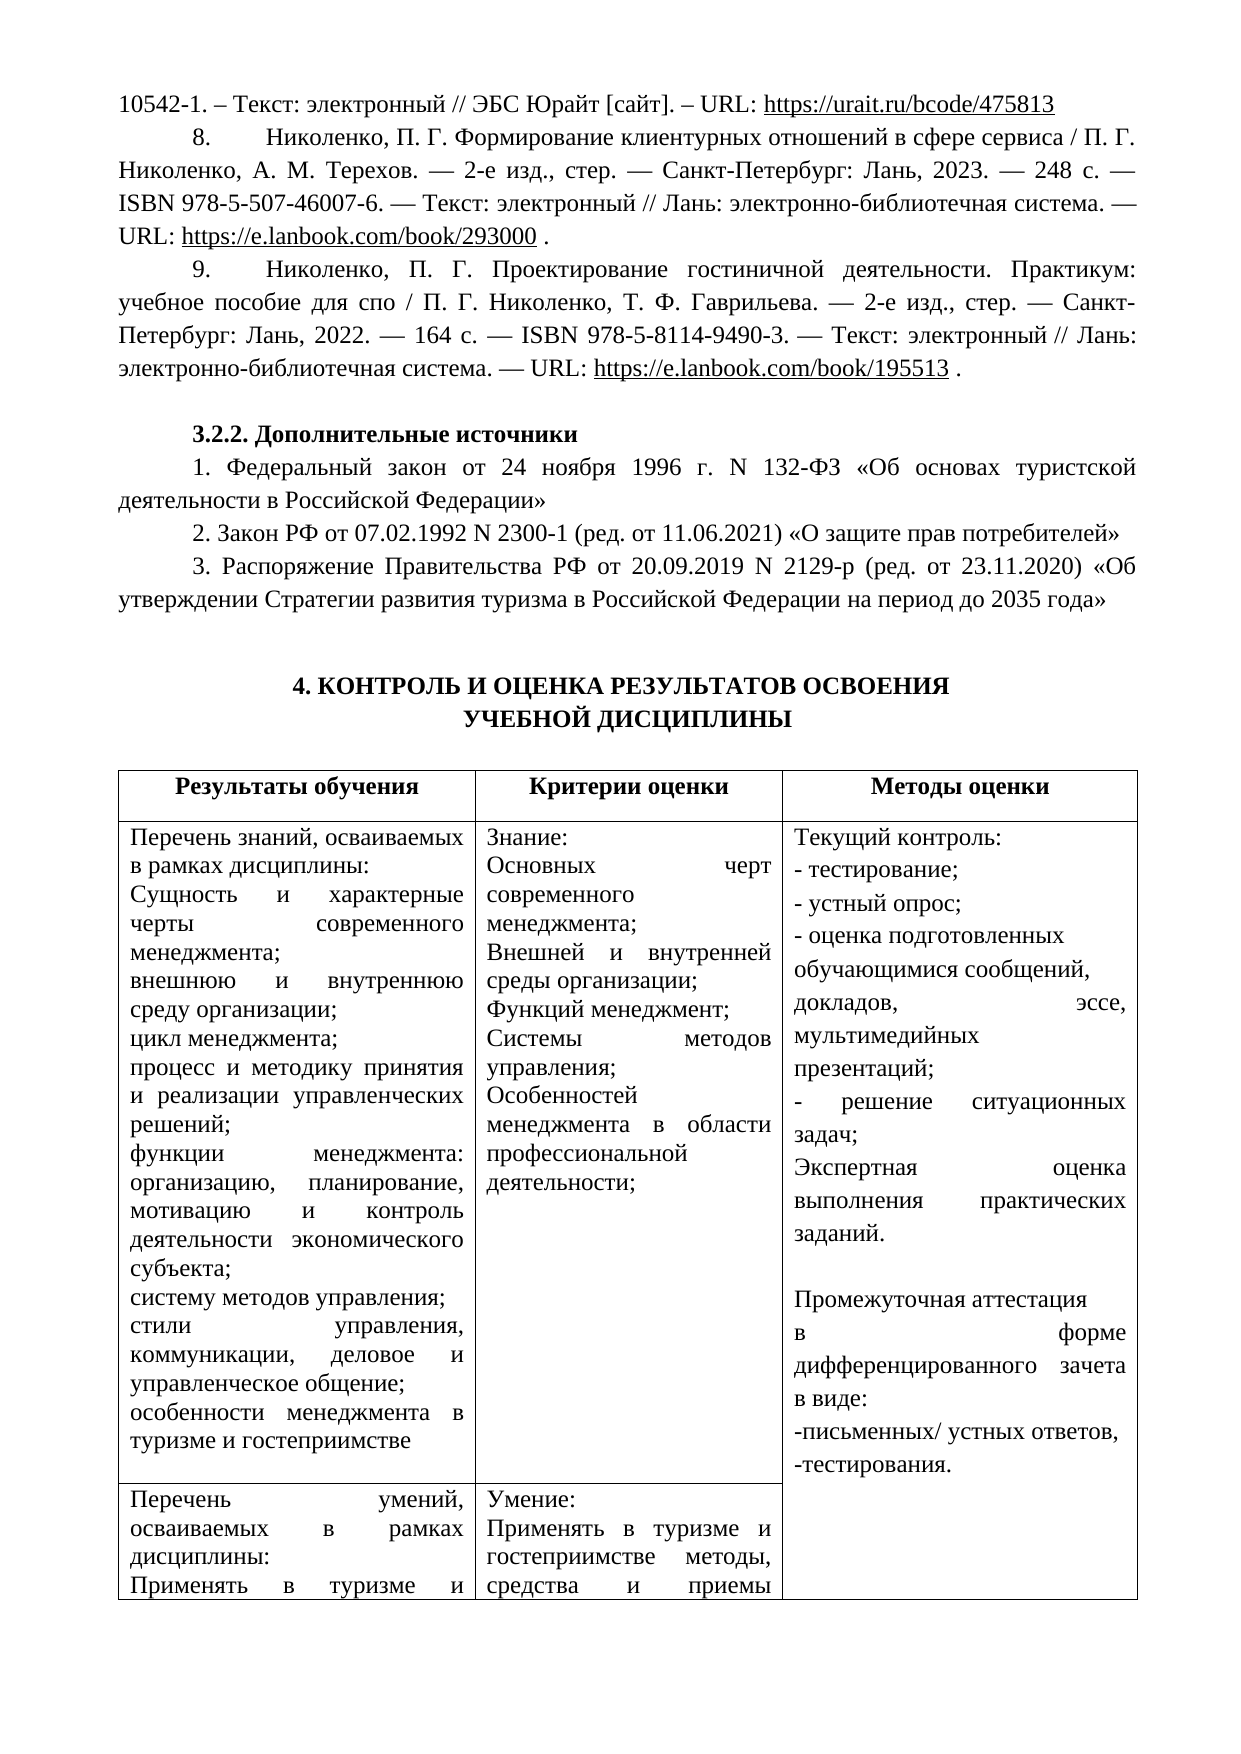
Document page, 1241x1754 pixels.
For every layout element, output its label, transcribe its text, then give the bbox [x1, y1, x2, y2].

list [118, 89, 1137, 117]
text 2. Закон РФ от 07.02.1992 N 2300-1 (ред. от 11.06.2021) «О защите прав потребителей» [118, 518, 1137, 547]
text 3.2.2. Дополнительные источники [118, 419, 1137, 448]
text 4. КОНТРОЛЬ И ОЦЕНКА РЕЗУЛЬТАТОВ ОСВОЕНИЯ УЧЕБНОЙ ДИСЦИПЛИНЫ [118, 671, 1137, 733]
text 1. Федеральный закон от 24 ноября 1996 г. N 132-ФЗ «Об основах туристской деятельности в Российской Федерации» [118, 452, 1137, 514]
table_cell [476, 1484, 782, 1599]
list Николенко, П. Г. Формирование клиентурных отношений в сфере сервиса / П. Г. Николенко, А. М. Терехов. — 2-е изд., стер. — Санкт-Петербург: Лань, 2023. — 248 с. — ISBN 978-5-507-46007-6. — Текст: электронный // Лань: электронно-библиотечная система. — URL: https://e.lanbook.com/book/293000 . [118, 122, 1137, 249]
text 3. Распоряжение Правительства РФ от 20.09.2019 N 2129-р (ред. от 23.11.2020) «Об утверждении Стратегии развития туризма в Российской Федерации на период до 2035 года» [118, 551, 1137, 613]
table_header Методы оценки [783, 771, 1137, 821]
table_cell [119, 1484, 475, 1599]
table_cell Перечень знаний, осваиваемых в рамках дисциплины: Сущность и характерные черты современного менеджмента; внешнюю и внутреннюю среду организации; цикл менеджмента; процесс и методику принятия и реализации управленческих решений; функции менеджмента: организацию, планирование, мотивацию и контроль деятельности экономического субъекта; систему методов управления; стили управления, коммуникации, деловое и управленческое общение; особенности менеджмента в туризме и гостеприимстве [119, 822, 475, 1483]
table_cell Текущий контроль: - тестирование; - устный опрос; - оценка подготовленных обучающимися сообщений, докладов, эссе, мультимедийных презентаций; - решение ситуационных задач; Экспертная оценка выполнения практических заданий. Промежуточная аттестация в форме дифференцированного зачета в виде: -письменных/ устных ответов, -тестирования. [783, 822, 1137, 1599]
list Николенко, П. Г. Проектирование гостиничной деятельности. Практикум: учебное пособие для спо / П. Г. Николенко, Т. Ф. Гаврильева. — 2-е изд., стер. — Санкт-Петербург: Лань, 2022. — 164 с. — ISBN 978-5-8114-9490-3. — Текст: электронный // Лань: электронно-библиотечная система. — URL: https://e.lanbook.com/book/195513 . [118, 254, 1137, 382]
table_header Результаты обучения [119, 771, 475, 821]
table_header Критерии оценки [476, 771, 782, 821]
table_cell Знание: Основных черт современного менеджмента; Внешней и внутренней среды организации; Функций менеджмент; Системы методов управления; Особенностей менеджмента в области профессиональной деятельности; [476, 822, 782, 1483]
